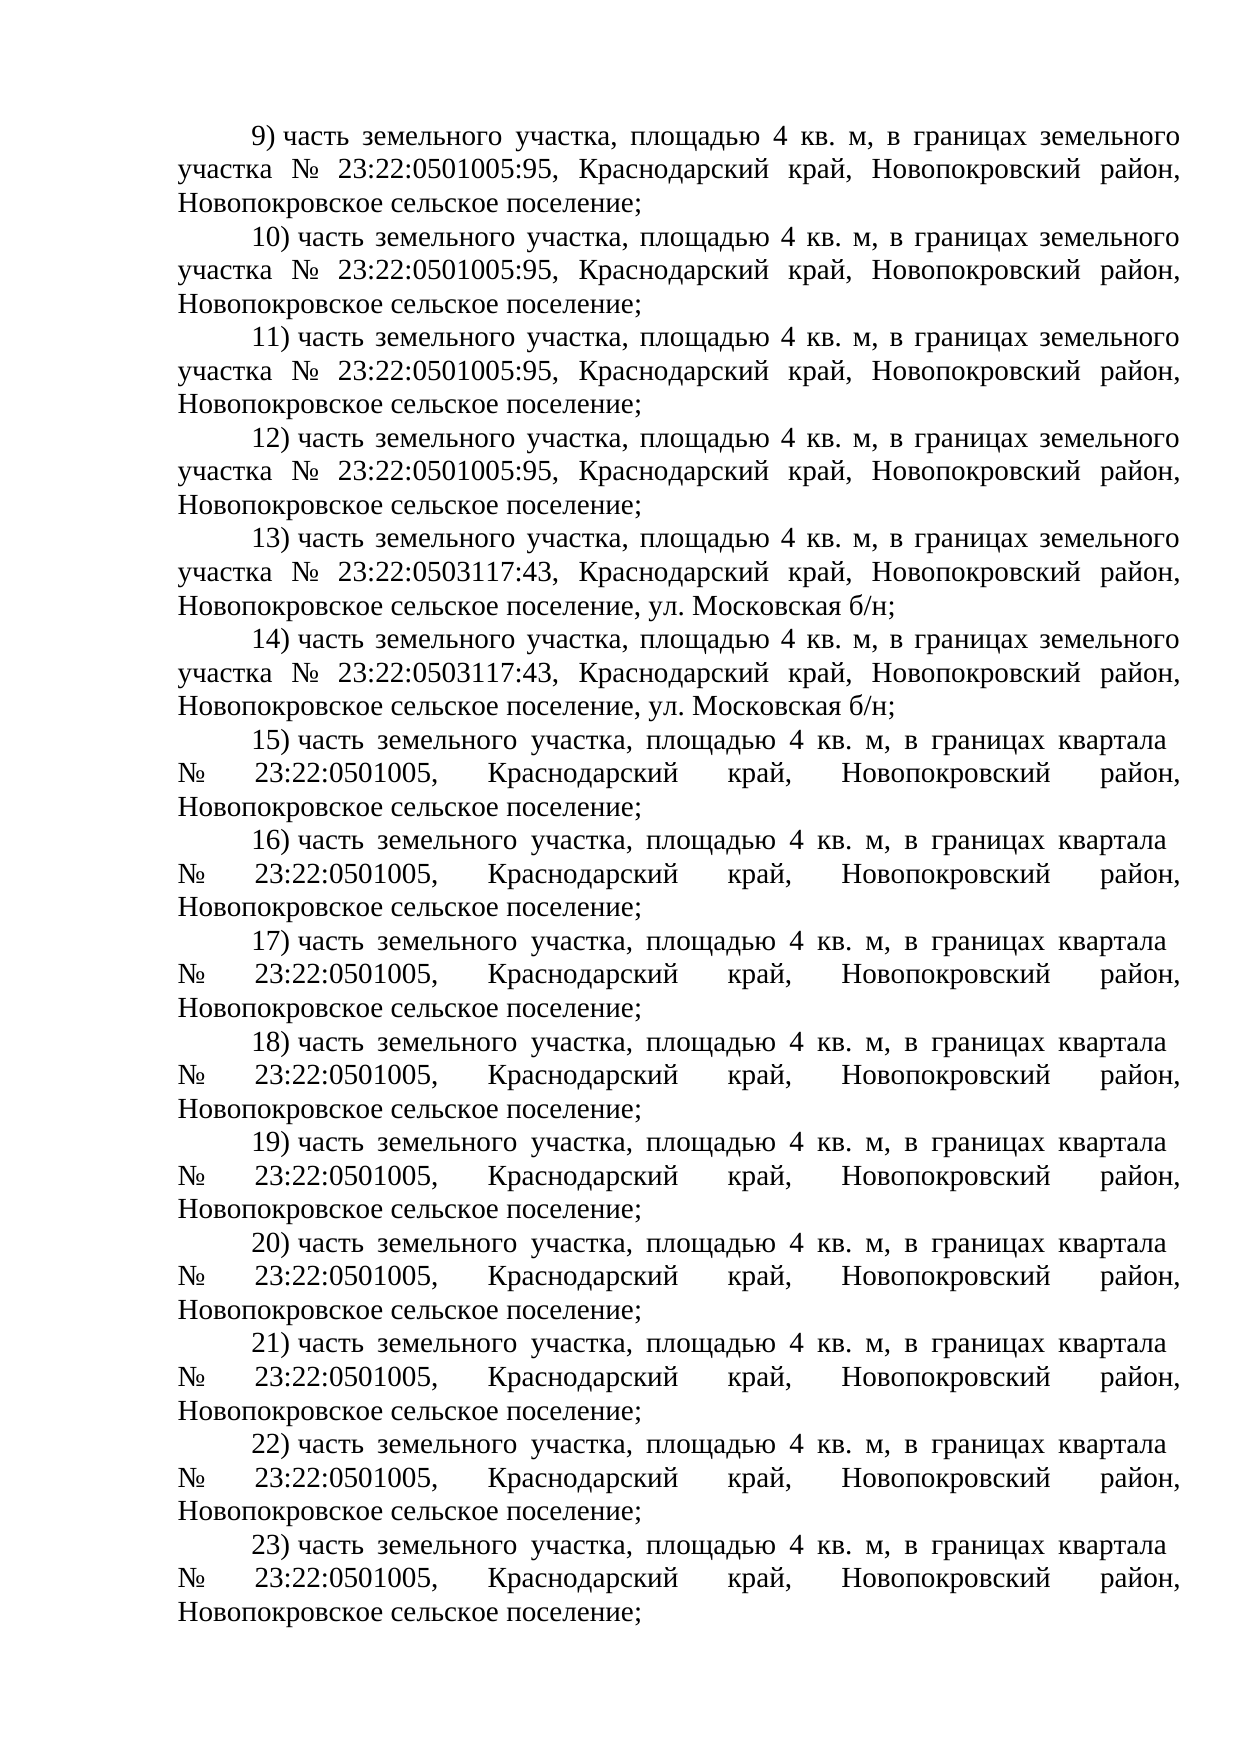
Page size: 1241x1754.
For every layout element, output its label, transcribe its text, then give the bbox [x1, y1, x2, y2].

text 12) часть земельного участка, площадью 4 кв. м, в границах земельного участка № 23:22:0501005:95, Краснодарский край, Новопокровский район, Новопокровское сельское поселение; [177, 420, 1181, 521]
text 9) часть земельного участка, площадью 4 кв. м, в границах земельного участка № 23:22:0501005:95, Краснодарский край, Новопокровский район, Новопокровское сельское поселение; [177, 118, 1181, 219]
text 15) часть земельного участка, площадью 4 кв. м, в границах квартала № 23:22:0501005, Краснодарский край, Новопокровский район, Новопокровское сельское поселение; [177, 722, 1181, 822]
text 14) часть земельного участка, площадью 4 кв. м, в границах земельного участка № 23:22:0503117:43, Краснодарский край, Новопокровский район, Новопокровское сельское поселение, ул. Московская б/н; [177, 621, 1181, 722]
text 16) часть земельного участка, площадью 4 кв. м, в границах квартала № 23:22:0501005, Краснодарский край, Новопокровский район, Новопокровское сельское поселение; [177, 822, 1181, 923]
text 22) часть земельного участка, площадью 4 кв. м, в границах квартала № 23:22:0501005, Краснодарский край, Новопокровский район, Новопокровское сельское поселение; [177, 1426, 1181, 1527]
text 17) часть земельного участка, площадью 4 кв. м, в границах квартала № 23:22:0501005, Краснодарский край, Новопокровский район, Новопокровское сельское поселение; [177, 923, 1181, 1024]
text 21) часть земельного участка, площадью 4 кв. м, в границах квартала № 23:22:0501005, Краснодарский край, Новопокровский район, Новопокровское сельское поселение; [177, 1326, 1181, 1426]
text 20) часть земельного участка, площадью 4 кв. м, в границах квартала № 23:22:0501005, Краснодарский край, Новопокровский район, Новопокровское сельское поселение; [177, 1225, 1181, 1326]
text 19) часть земельного участка, площадью 4 кв. м, в границах квартала № 23:22:0501005, Краснодарский край, Новопокровский район, Новопокровское сельское поселение; [177, 1124, 1181, 1225]
text 18) часть земельного участка, площадью 4 кв. м, в границах квартала № 23:22:0501005, Краснодарский край, Новопокровский район, Новопокровское сельское поселение; [177, 1024, 1181, 1124]
text 23) часть земельного участка, площадью 4 кв. м, в границах квартала № 23:22:0501005, Краснодарский край, Новопокровский район, Новопокровское сельское поселение; [177, 1527, 1181, 1627]
text 11) часть земельного участка, площадью 4 кв. м, в границах земельного участка № 23:22:0501005:95, Краснодарский край, Новопокровский район, Новопокровское сельское поселение; [177, 319, 1181, 420]
text 10) часть земельного участка, площадью 4 кв. м, в границах земельного участка № 23:22:0501005:95, Краснодарский край, Новопокровский район, Новопокровское сельское поселение; [177, 219, 1181, 319]
text 13) часть земельного участка, площадью 4 кв. м, в границах земельного участка № 23:22:0503117:43, Краснодарский край, Новопокровский район, Новопокровское сельское поселение, ул. Московская б/н; [177, 521, 1181, 621]
